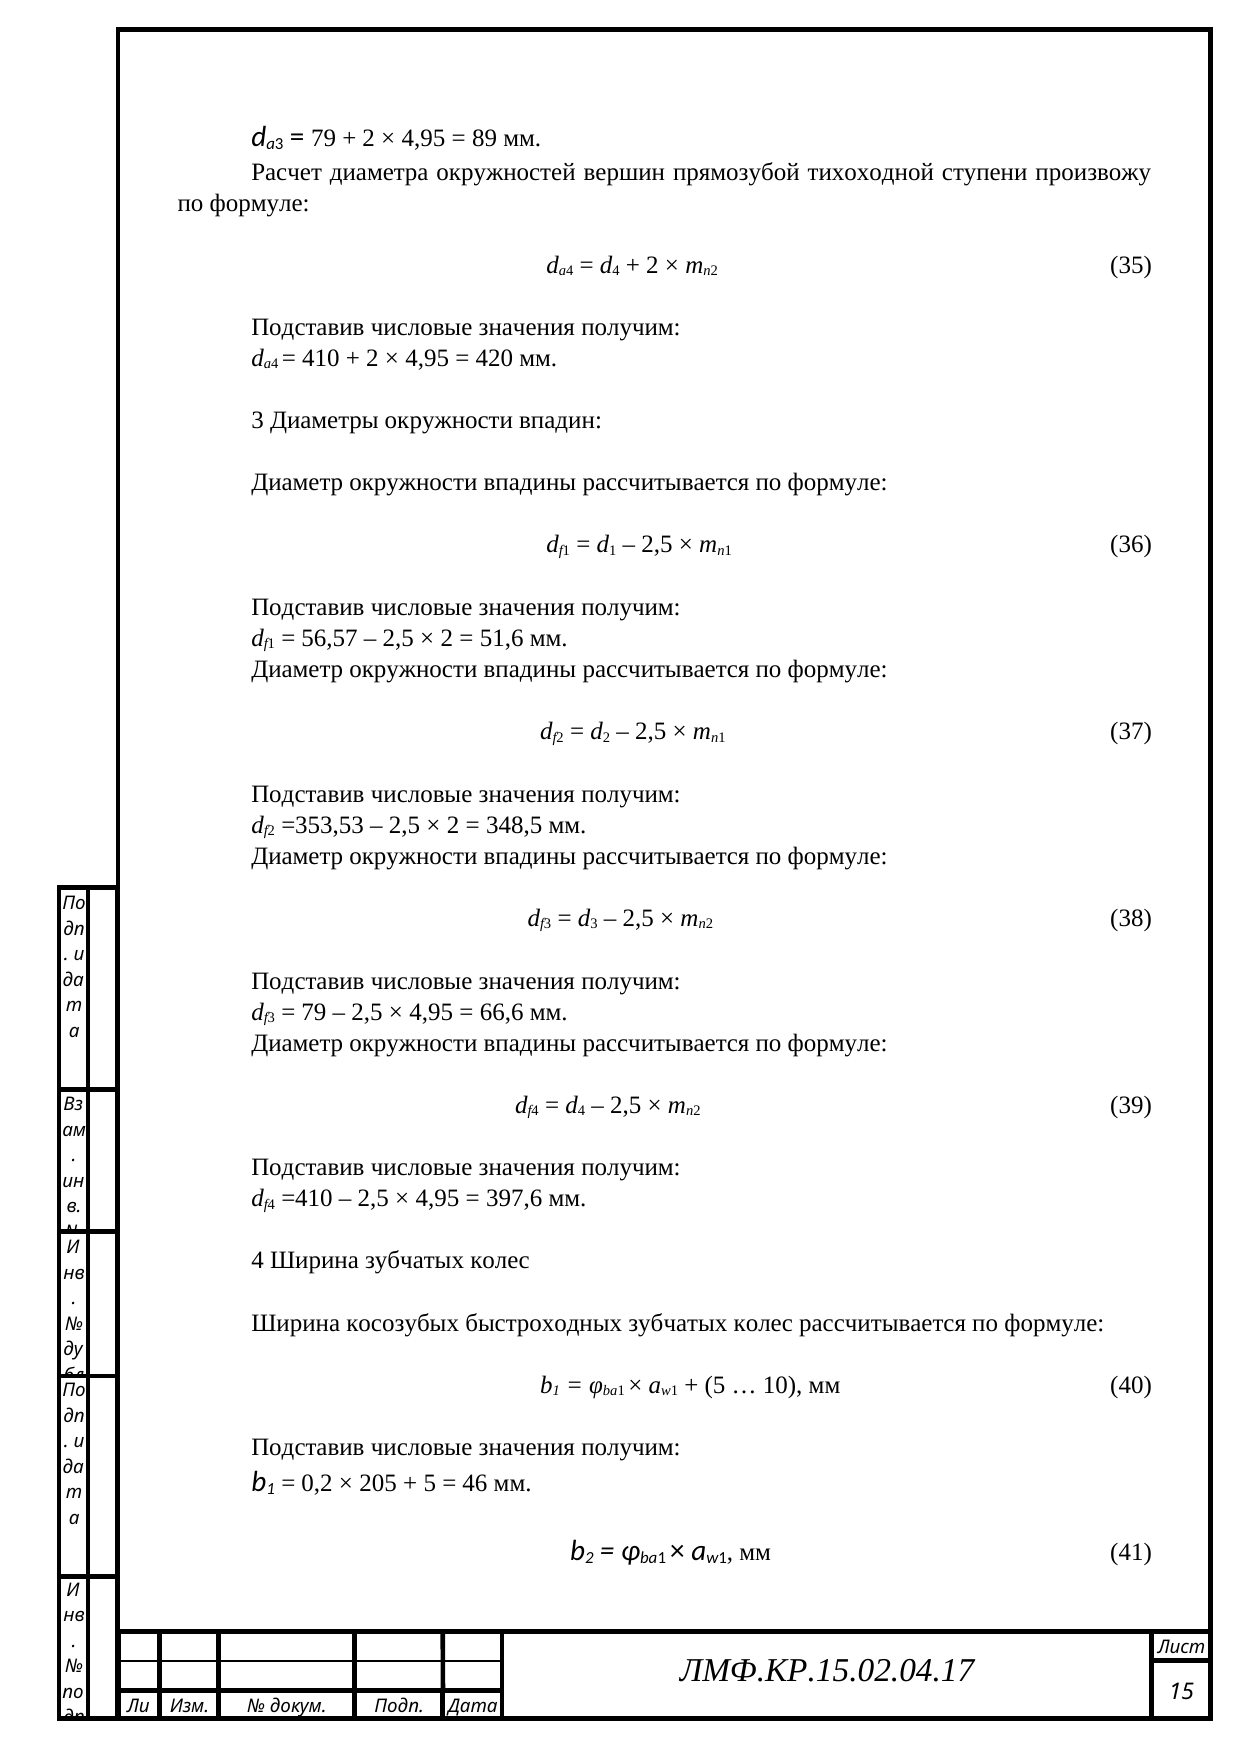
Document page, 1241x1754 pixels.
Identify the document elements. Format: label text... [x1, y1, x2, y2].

text Подставив числовые значения получим: [177, 312, 1152, 341]
text df1 = 56,57 – 2,5 × 2 = 51,6 мм. [177, 623, 1152, 652]
text da4 = 410 + 2 × 4,95 = 420 мм. [177, 343, 1152, 372]
text Диаметр окружности впадины рассчитывается по формуле: [177, 1028, 1152, 1057]
text df2 = d2 – 2,5 × mn1 (37) [177, 716, 1152, 745]
text Подставив числовые значения получим: [177, 966, 1152, 994]
text Ширина косозубых быстроходных зубчатых колес рассчитывается по формуле: [177, 1308, 1152, 1336]
text df4 = d4 – 2,5 × mn2 (39) [177, 1090, 1152, 1119]
text df2 =353,53 – 2,5 × 2 = 348,5 мм. [177, 810, 1152, 839]
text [177, 157, 1152, 216]
text Подставив числовые значения получим: [177, 779, 1152, 808]
text df3 = 79 – 2,5 × 4,95 = 66,6 мм. [177, 997, 1152, 1026]
text b2 = φba1 × aw1, мм (41) [177, 1532, 1152, 1567]
text Подставив числовые значения получим: [177, 592, 1152, 621]
text da4 = d4 + 2 × mn2 (35) [177, 250, 1152, 278]
text Диаметр окружности впадины рассчитывается по формуле: [177, 841, 1152, 870]
text Диаметр окружности впадины рассчитывается по формуле: [177, 467, 1152, 496]
text df4 =410 – 2,5 × 4,95 = 397,6 мм. [177, 1183, 1152, 1212]
text 4 Ширина зубчатых колес [177, 1246, 1152, 1274]
text Подставив числовые значения получим: [177, 1152, 1152, 1181]
text df3 = d3 – 2,5 × mn2 (38) [177, 903, 1152, 932]
text da3 = 79 + 2 × 4,95 = 89 мм. [177, 118, 1152, 154]
text b1 = φba1 × aw1 + (5 … 10), мм (40) [177, 1370, 1152, 1398]
text Диаметр окружности впадины рассчитывается по формуле: [177, 654, 1152, 683]
text Подставив числовые значения получим: [177, 1432, 1152, 1461]
text df1 = d1 – 2,5 × mn1 (36) [177, 529, 1152, 558]
text b1 = 0,2 × 205 + 5 = 46 мм. [177, 1463, 1152, 1498]
text 3 Диаметры окружности впадин: [177, 405, 1152, 434]
